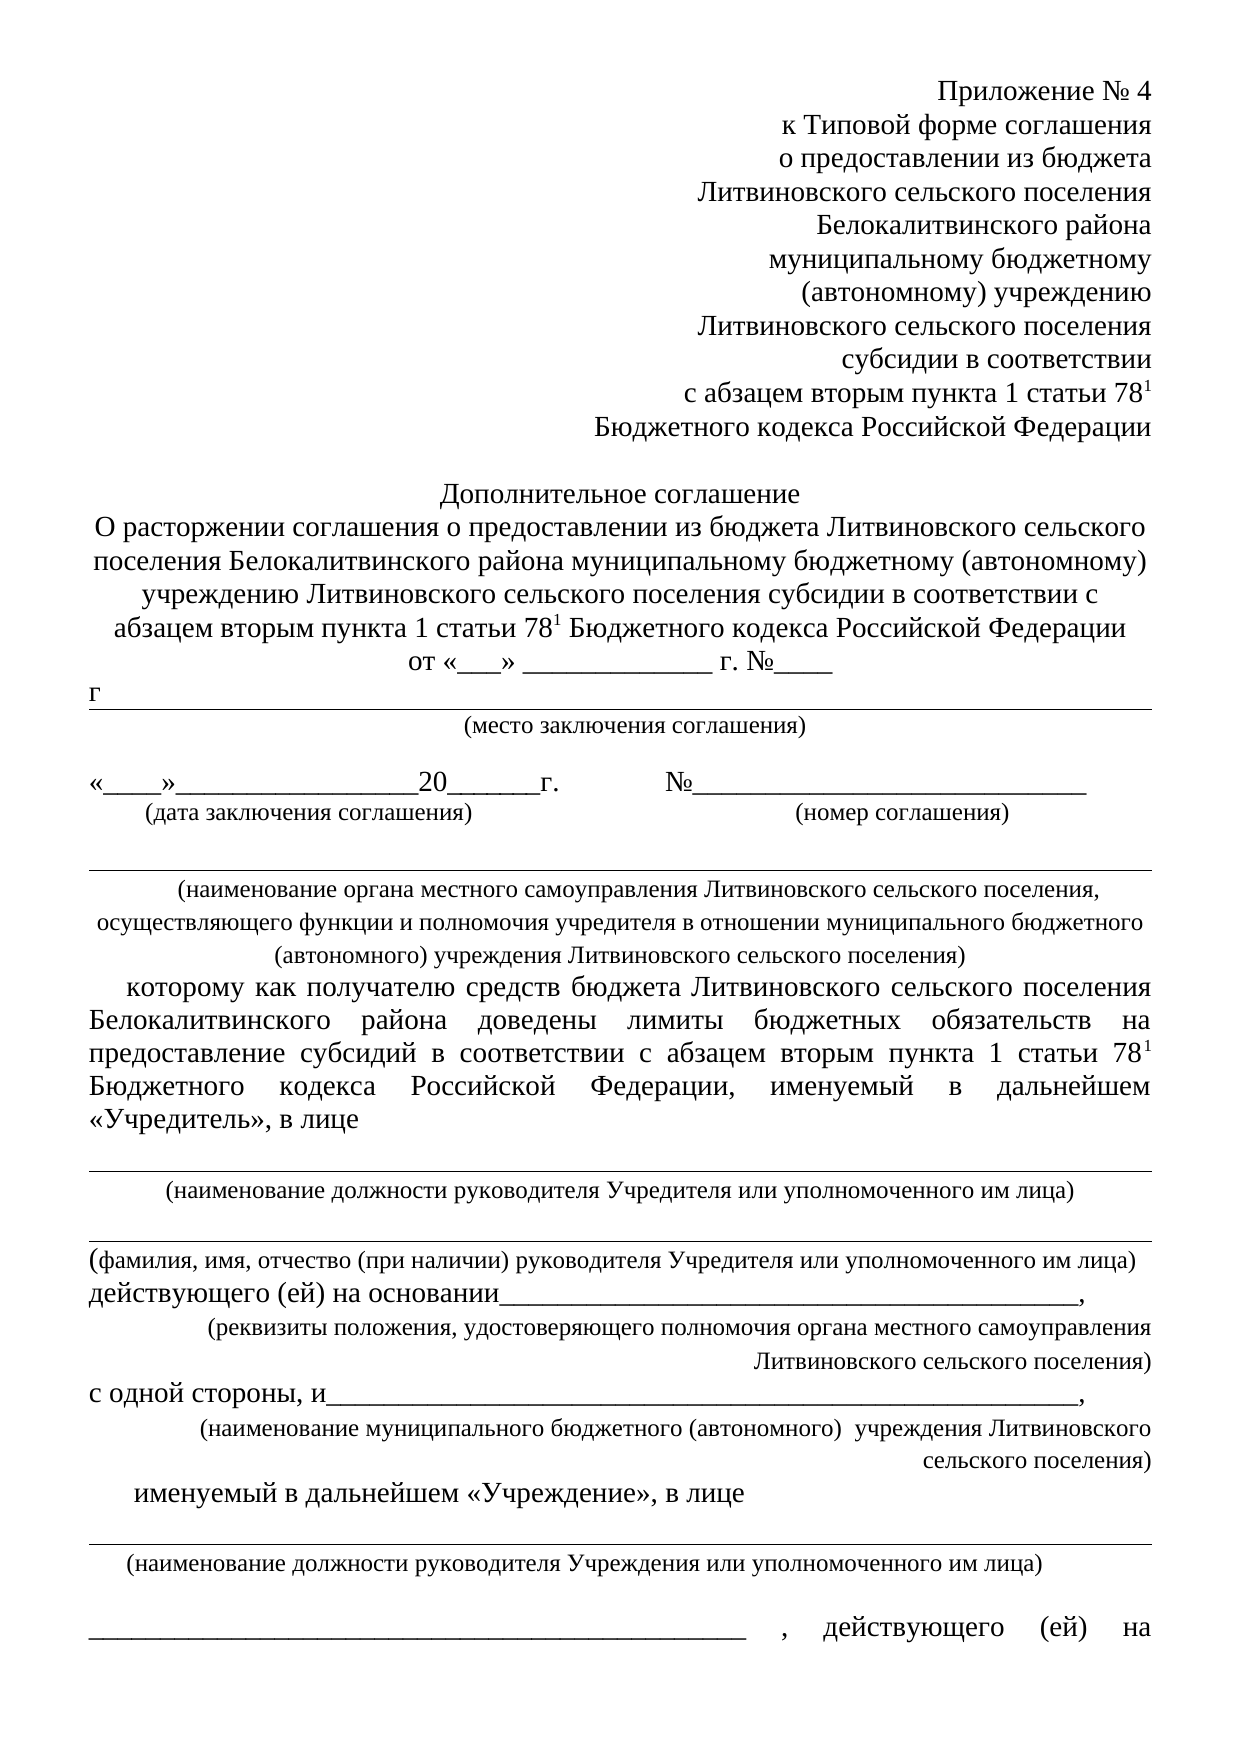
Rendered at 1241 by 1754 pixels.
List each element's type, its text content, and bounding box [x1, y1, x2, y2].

text (фамилия, имя, отчество (при наличии) руководителя Учредителя или уполномоченного им лица) [89, 1242, 1152, 1275]
text муниципальному бюджетному [89, 242, 1152, 275]
text к Типовой форме соглашения [89, 107, 1152, 141]
text (дата заключения соглашения) (номер соглашения) [89, 797, 1152, 827]
text Приложение № 4 [89, 74, 1152, 107]
text (наименование органа местного самоуправления Литвиновского сельского поселения, осуществляющего функции и полномочия учредителя в отношении муниципального бюджетного (автономного) учреждения Литвиновского сельского поселения) [89, 871, 1152, 970]
text от «___» _____________ г. №____ [89, 644, 1152, 678]
text (автономному) учреждению [89, 275, 1152, 309]
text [89, 1613, 1152, 1642]
text Литвиновского сельского поселения [89, 174, 1152, 208]
text (наименование муниципального бюджетного (автономного) учреждения Литвиновского сельского поселения) [89, 1409, 1152, 1476]
text (наименование должности руководителя Учредителя или уполномоченного им лица) [89, 1172, 1152, 1205]
text действующего (ей) на основании , [89, 1275, 1152, 1309]
text (наименование должности руководителя Учреждения или уполномоченного им лица) [89, 1545, 1152, 1579]
text которому как получателю средств бюджета Литвиновского сельского поселения Белокалитвинского района доведены лимиты бюджетных обязательств на предоставление субсидий в соответствии с абзацем вторым пункта 1 статьи 781 Бюджетного кодекса Российской Федерации, именуемый в дальнейшем «Учредитель», в лице [89, 970, 1152, 1136]
text (реквизиты положения, удостоверяющего полномочия органа местного самоуправления Литвиновского сельского поселения) [89, 1309, 1152, 1376]
text « » 20 г. №___________________________ [89, 768, 1152, 797]
text Бюджетного кодекса Российской Федерации [89, 409, 1152, 443]
text с одной стороны, и , [89, 1376, 1152, 1409]
text именуемый в дальнейшем «Учреждение», в лице [89, 1476, 1152, 1509]
text г [89, 678, 1152, 709]
text О расторжении соглашения о предоставлении из бюджета Литвиновского сельского поселения Белокалитвинского района муниципальному бюджетному (автономному) учреждению Литвиновского сельского поселения субсидии в соответствии с абзацем вторым пункта 1 статьи 781 Бюджетного кодекса Российской Федерации [89, 510, 1152, 644]
text Дополнительное соглашение [89, 476, 1152, 510]
text о предоставлении из бюджета [89, 141, 1152, 174]
text с абзацем вторым пункта 1 статьи 781 [89, 376, 1152, 409]
text Белокалитвинского района [89, 208, 1152, 242]
text Литвиновского сельского поселения [89, 309, 1152, 342]
text субсидии в соответствии [89, 342, 1152, 376]
text (место заключения соглашения) [118, 710, 1152, 739]
